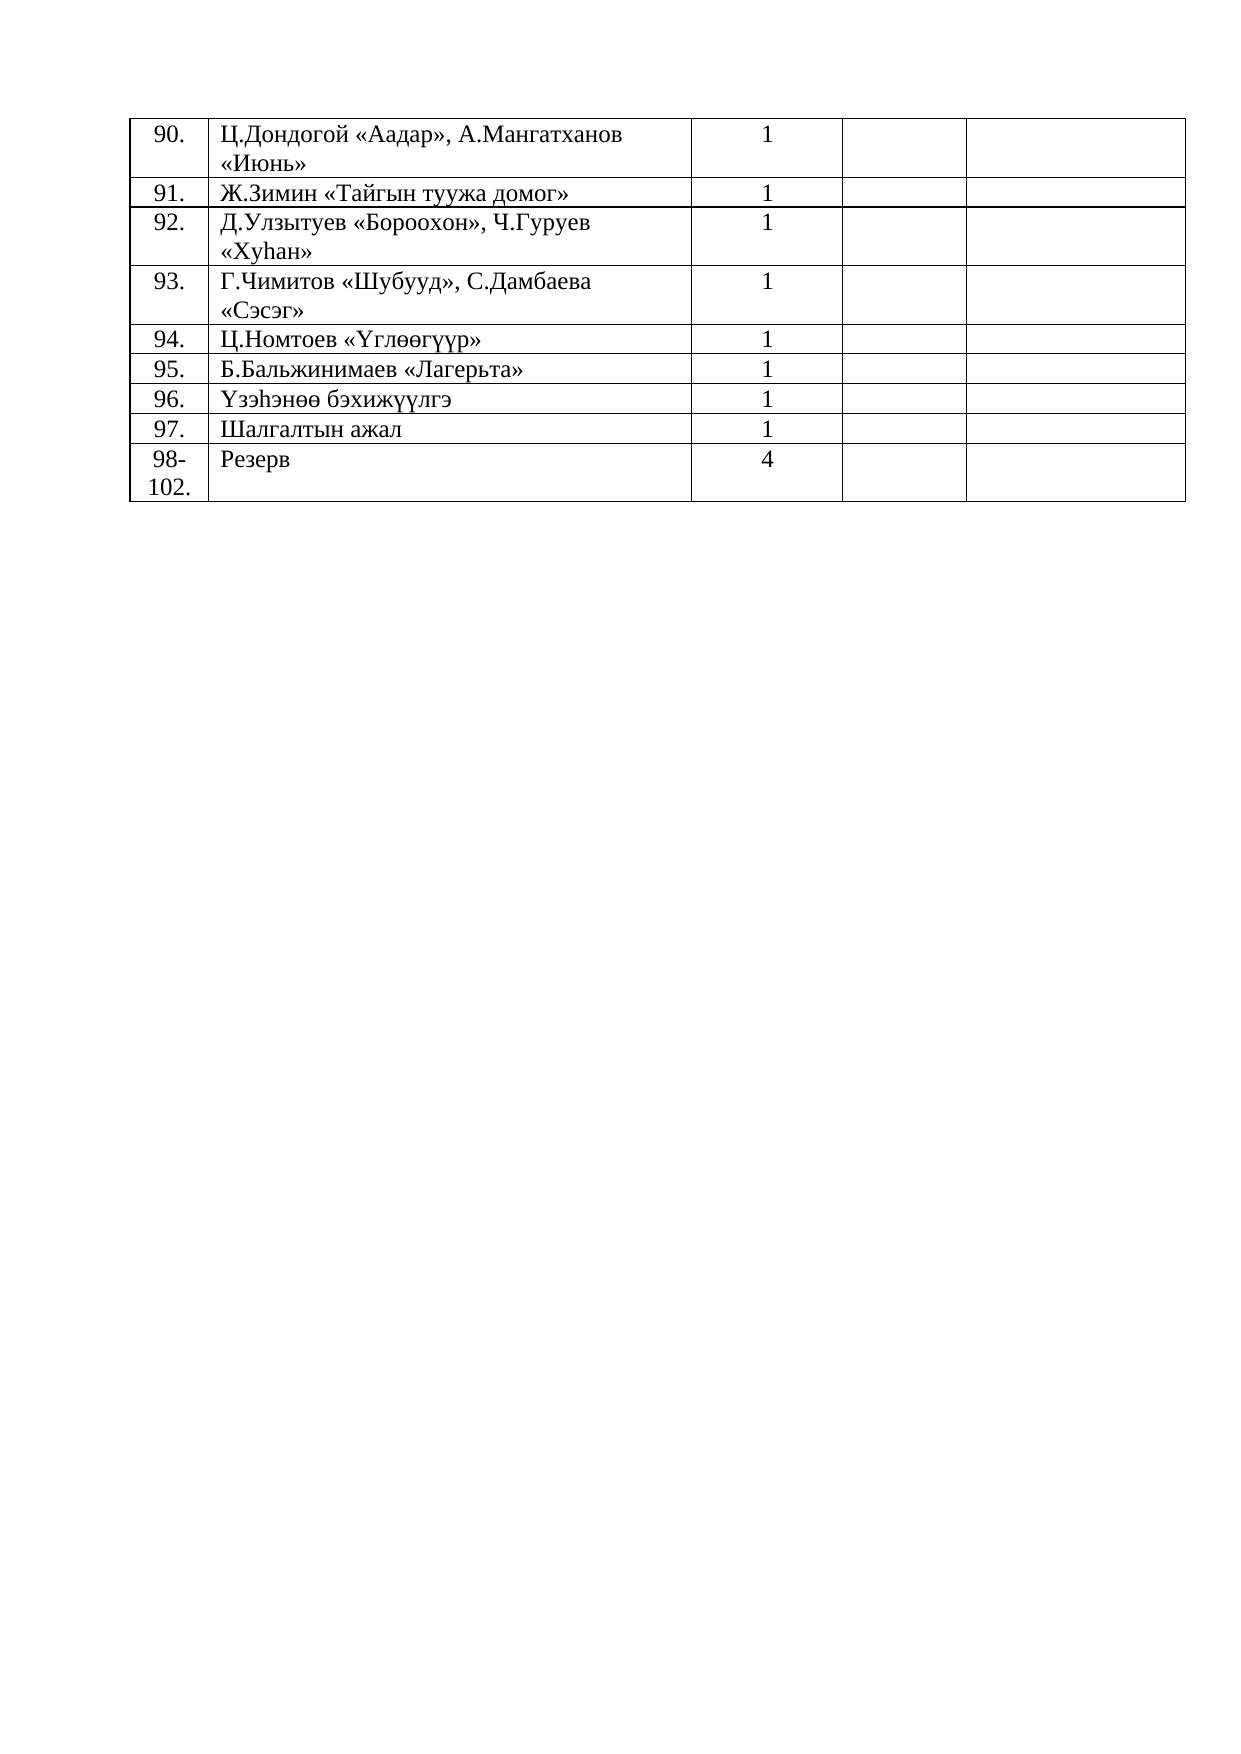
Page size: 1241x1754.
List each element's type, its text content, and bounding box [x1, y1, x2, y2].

table_cell 1 [692, 178, 842, 206]
table_cell 97. [131, 414, 208, 443]
table_cell [843, 354, 966, 383]
table_cell Д.Улзытуев «Бороохон», Ч.Гуруев «Хуһан» [209, 208, 691, 265]
table_cell 1 [692, 119, 842, 177]
table_cell Ж.Зимин «Тайгын туужа домог» [209, 178, 691, 206]
table_cell Ц.Номтоев «Үглөөгүүр» [209, 325, 691, 353]
table_cell 93. [131, 266, 208, 323]
table_cell [843, 266, 966, 323]
table_cell [967, 119, 1185, 177]
table_cell 94. [131, 325, 208, 353]
table_cell Г.Чимитов «Шубууд», С.Дамбаева «Сэсэг» [209, 266, 691, 323]
table_cell 4 [692, 444, 842, 501]
table_cell 90. [131, 119, 208, 177]
table_cell 98-102. [131, 444, 208, 501]
table_cell 96. [131, 384, 208, 413]
table_cell 1 [692, 354, 842, 383]
table_cell [843, 119, 966, 177]
table_cell 1 [692, 325, 842, 353]
table_cell [843, 208, 966, 265]
table_cell 92. [131, 208, 208, 265]
table_cell [843, 384, 966, 413]
table_cell 95. [131, 354, 208, 383]
table_cell Ц.Дондогой «Аадар», А.Мангатханов «Июнь» [209, 119, 691, 177]
table_cell 91. [131, 178, 208, 206]
table_cell [967, 354, 1185, 383]
table_cell [967, 266, 1185, 323]
table_cell Шалгалтын ажал [209, 414, 691, 443]
table_cell [843, 178, 966, 206]
table_cell Б.Бальжинимаев «Лагерьта» [209, 354, 691, 383]
table_cell [843, 444, 966, 501]
table_cell [967, 208, 1185, 265]
table_cell [843, 414, 966, 443]
table_cell [967, 414, 1185, 443]
table_cell 1 [692, 208, 842, 265]
table_cell [967, 178, 1185, 206]
table_cell [967, 444, 1185, 501]
table_cell [967, 384, 1185, 413]
table_cell [967, 325, 1185, 353]
table_cell 1 [692, 414, 842, 443]
table_cell Резерв [209, 444, 691, 501]
table_cell 1 [692, 266, 842, 323]
table_cell 1 [692, 384, 842, 413]
table_cell Үзэһэнөө бэхижүүлгэ [209, 384, 691, 413]
table_cell [843, 325, 966, 353]
